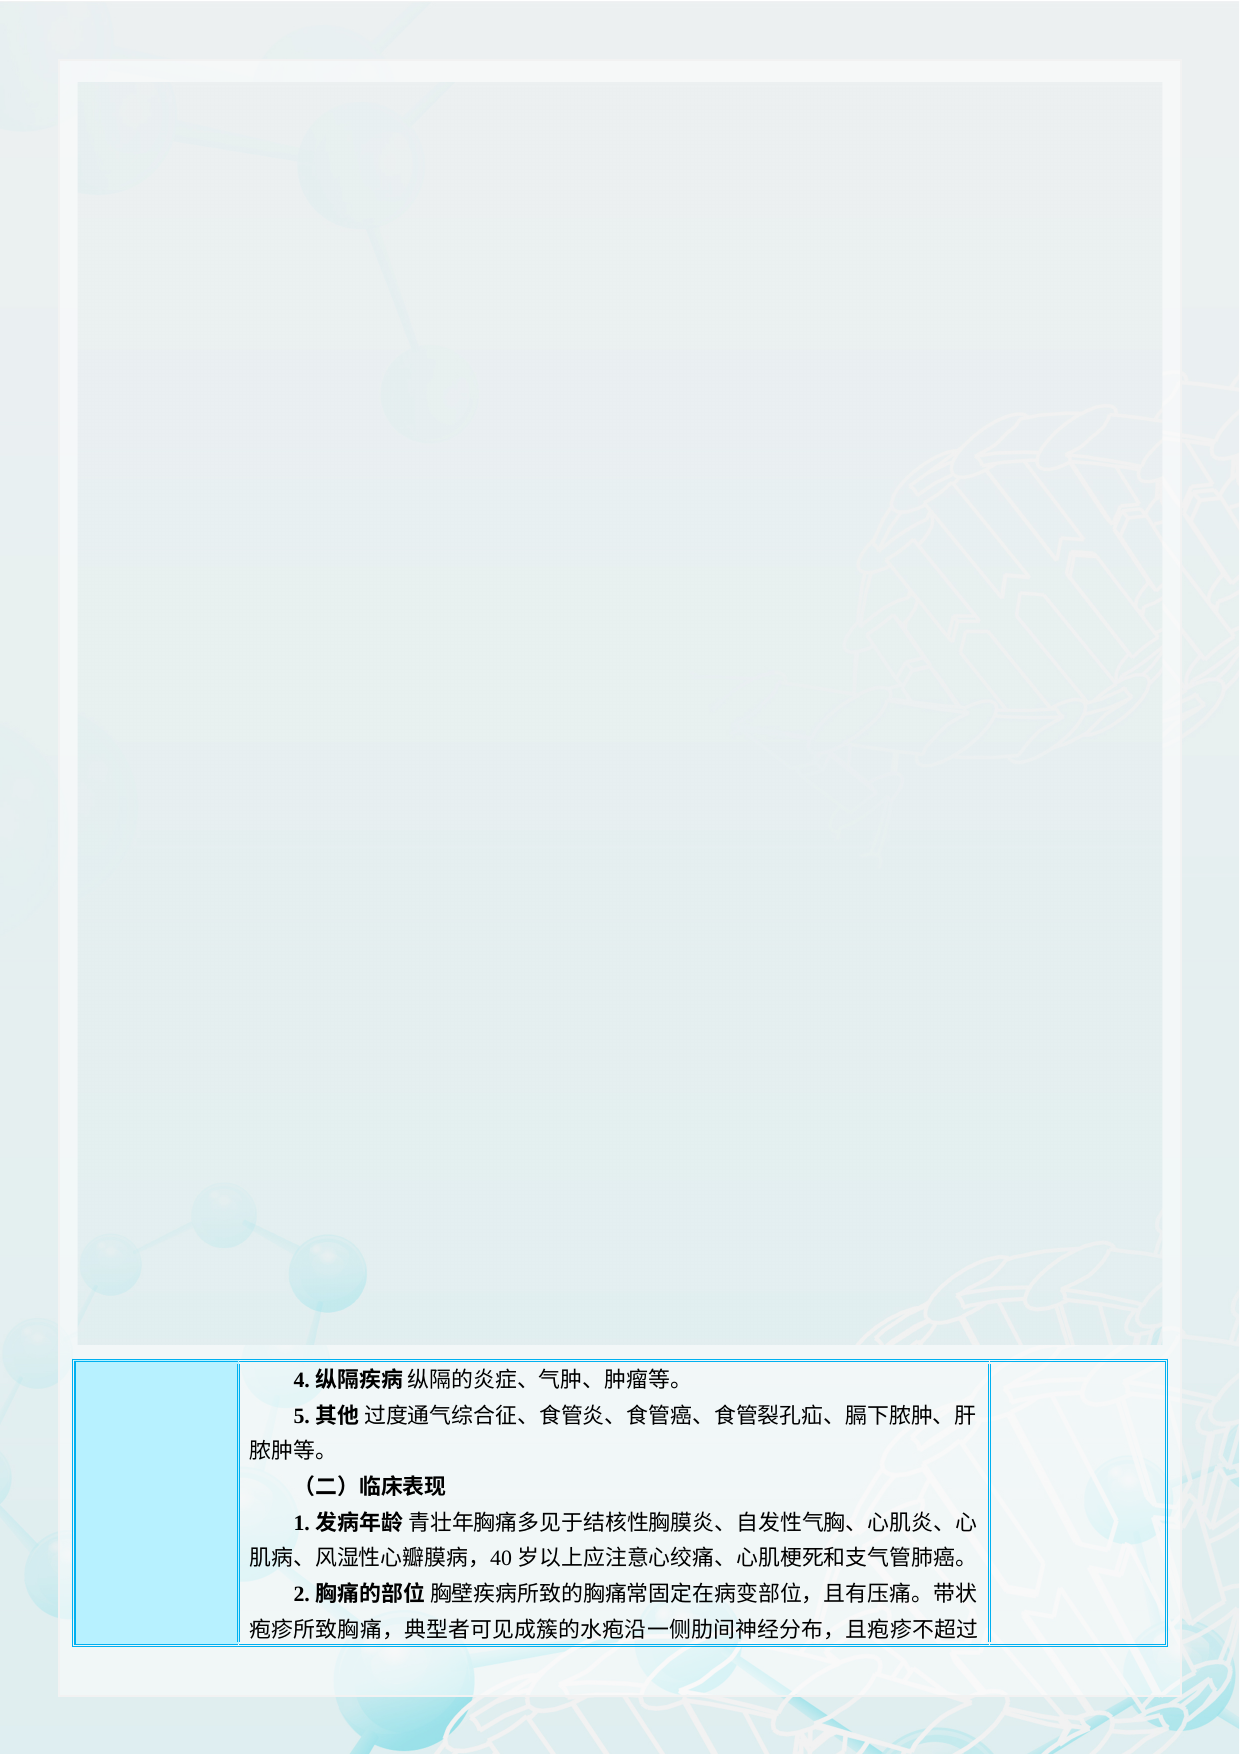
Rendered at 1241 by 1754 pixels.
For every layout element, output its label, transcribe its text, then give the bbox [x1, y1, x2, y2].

table_cell 通过教师讲解，了解常见症状的基本理论知识。 [990, 1362, 1165, 1644]
table_cell 知识讲解 （40min） [76, 1360, 239, 1644]
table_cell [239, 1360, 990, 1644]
picture [0, 1, 1240, 1754]
